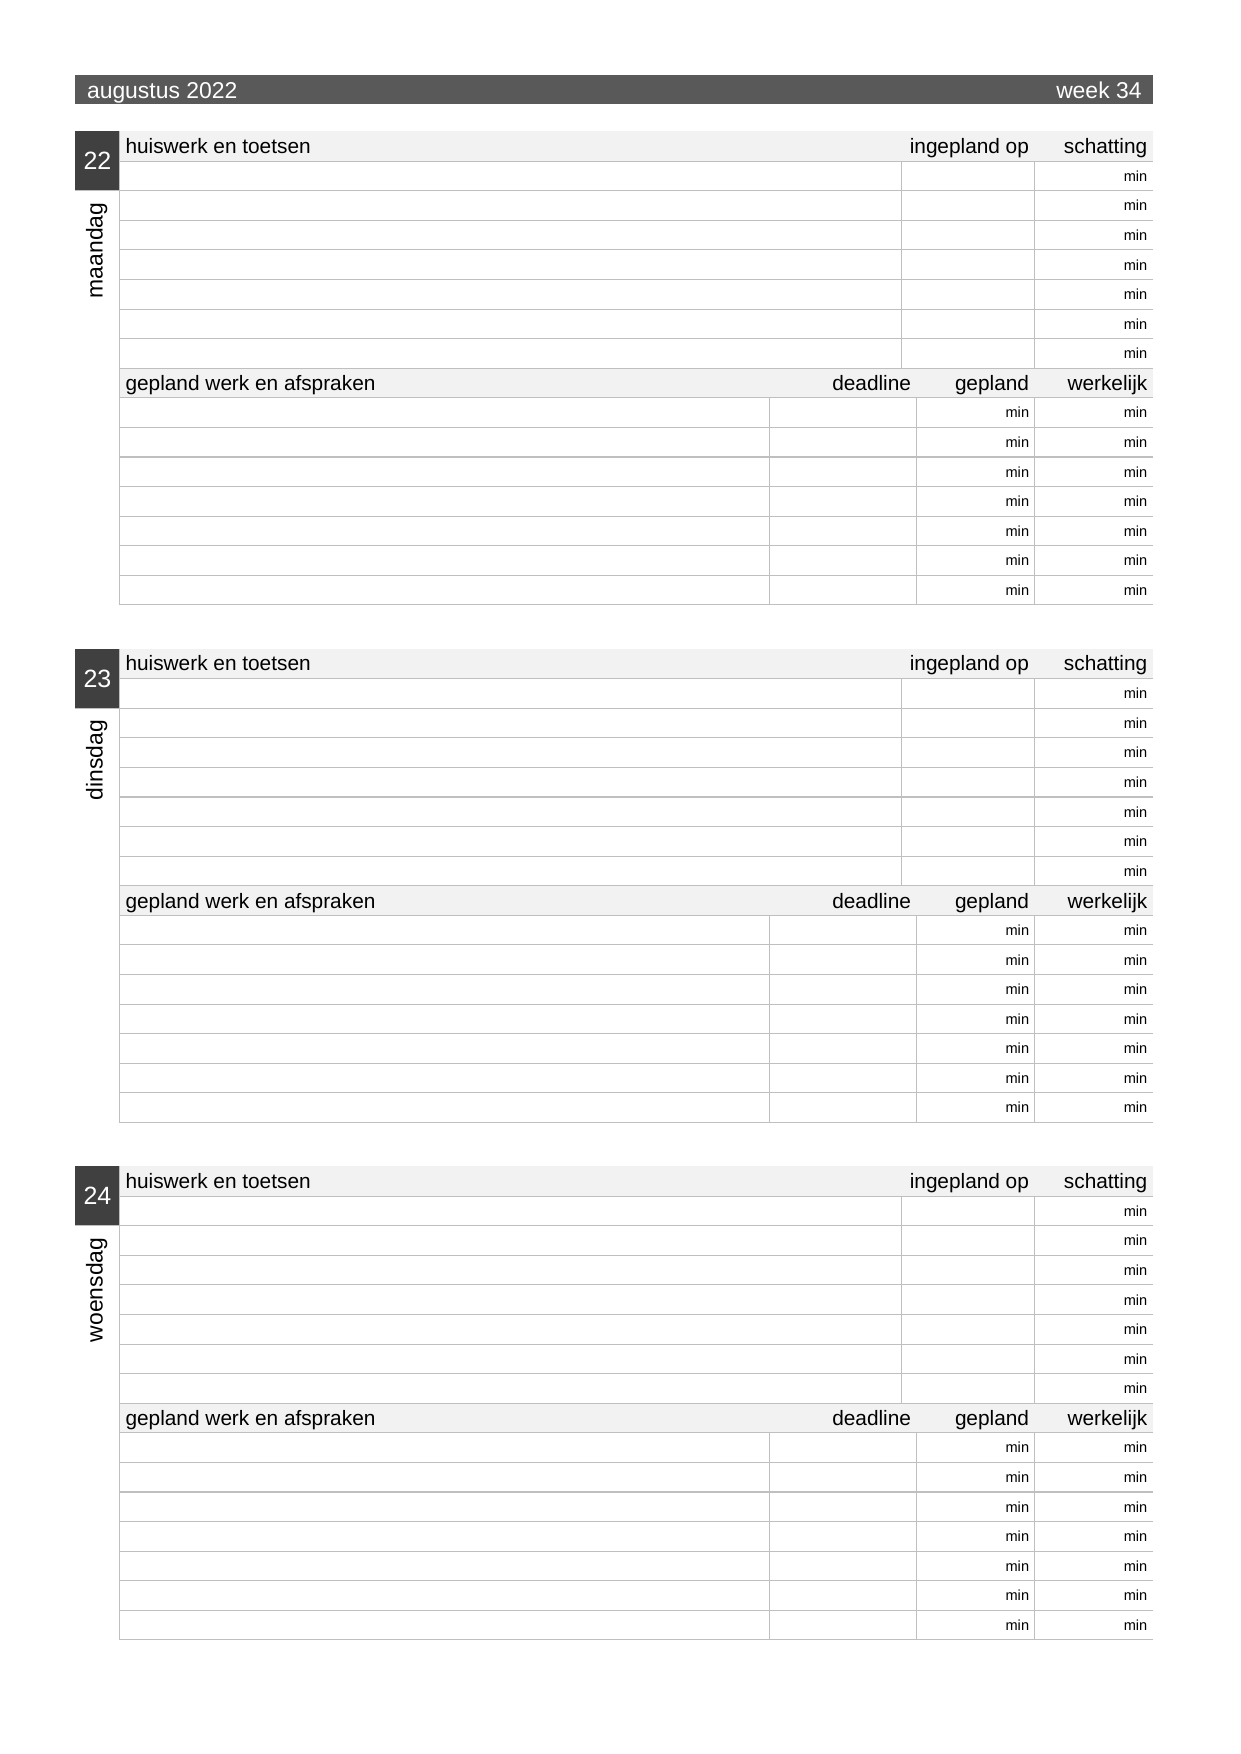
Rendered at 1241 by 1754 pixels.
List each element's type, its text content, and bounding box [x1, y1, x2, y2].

table_cell [120, 1226, 901, 1255]
table_cell [902, 827, 1034, 856]
table_cell [770, 546, 916, 575]
table_cell [770, 458, 916, 486]
table_cell werkelijk [1035, 1404, 1153, 1432]
table_cell [120, 916, 769, 944]
table_cell min [1035, 1463, 1153, 1491]
table_cell min [1035, 339, 1153, 368]
table_header ingepland op [902, 649, 1035, 678]
table_cell [770, 517, 916, 545]
table_cell min [1035, 458, 1153, 486]
table_cell [120, 280, 901, 308]
table_cell [770, 916, 916, 944]
table_header schatting [1035, 649, 1153, 678]
table_cell gepland werk en afspraken [120, 369, 769, 397]
table_cell [120, 679, 901, 708]
table_cell min [1035, 428, 1153, 456]
table_cell [120, 1197, 901, 1225]
table_cell min [1035, 191, 1153, 220]
table_cell min [1035, 310, 1153, 338]
table_cell [902, 250, 1034, 279]
table_cell min [1035, 738, 1153, 767]
table_cell [120, 768, 901, 796]
table_cell [902, 191, 1034, 220]
table_cell min [1035, 975, 1153, 1003]
table_header 23 [75, 649, 119, 708]
table_cell min [1035, 576, 1153, 604]
table_cell [120, 1064, 769, 1092]
table_cell min [917, 458, 1034, 486]
table_cell [902, 1226, 1034, 1255]
table_cell min [1035, 1581, 1153, 1610]
table_cell min [917, 1463, 1034, 1491]
table_cell [902, 1374, 1034, 1403]
table_cell [120, 1005, 769, 1033]
table_cell [770, 1463, 916, 1491]
table_cell [902, 709, 1034, 737]
table_cell [120, 1463, 769, 1491]
table_cell [902, 221, 1034, 249]
table_cell min [1035, 162, 1153, 190]
table_cell [770, 428, 916, 456]
table_cell [120, 1345, 901, 1373]
table_cell [120, 798, 901, 826]
table_cell [120, 945, 769, 974]
table_cell [120, 1093, 769, 1122]
table_cell [902, 679, 1034, 708]
table_cell gepland [917, 1404, 1035, 1432]
table_cell min [1035, 1374, 1153, 1403]
table_cell [120, 487, 769, 516]
table_cell [902, 1315, 1034, 1343]
table_cell min [917, 1064, 1034, 1092]
table_header ingepland op [902, 131, 1035, 161]
table_cell min [917, 1522, 1034, 1551]
table_cell min [917, 1433, 1034, 1462]
table_header 24 [75, 1166, 119, 1225]
table_header 22 [75, 131, 119, 190]
table_cell [120, 709, 901, 737]
table_cell gepland [917, 886, 1035, 915]
table_cell [770, 1005, 916, 1033]
table_cell [770, 1064, 916, 1092]
table_cell [902, 1345, 1034, 1373]
table_cell min [1035, 1345, 1153, 1373]
table_cell gepland [917, 369, 1035, 397]
table_cell [120, 1493, 769, 1521]
table_cell min [1035, 1034, 1153, 1063]
table_cell [120, 517, 769, 545]
table_cell [120, 162, 901, 190]
table_cell min [1035, 1256, 1153, 1284]
table_cell min [917, 517, 1034, 545]
table_cell [770, 1093, 916, 1122]
table_cell dinsdag [75, 709, 119, 1122]
table_cell deadline [769, 369, 917, 397]
table_cell [120, 339, 901, 368]
table_cell [120, 428, 769, 456]
table_cell min [1035, 250, 1153, 279]
table_cell min [917, 975, 1034, 1003]
table_cell woensdag [75, 1226, 119, 1639]
table_header huiswerk en toetsen [120, 131, 902, 161]
table_cell min [917, 945, 1034, 974]
table_cell [770, 398, 916, 427]
table_cell min [1035, 546, 1153, 575]
table_cell min [1035, 1005, 1153, 1033]
table_cell werkelijk [1035, 369, 1153, 397]
table_cell [120, 738, 901, 767]
table_cell werkelijk [1035, 886, 1153, 915]
table_cell min [917, 1493, 1034, 1521]
table_cell maandag [75, 191, 119, 604]
table_cell min [917, 1005, 1034, 1033]
table_cell [120, 1581, 769, 1610]
table_cell [902, 1197, 1034, 1225]
table_cell deadline [769, 1404, 917, 1432]
table_cell [770, 1552, 916, 1580]
table_cell [120, 1552, 769, 1580]
table_header huiswerk en toetsen [120, 649, 902, 678]
table_cell [120, 857, 901, 885]
table_cell deadline [769, 886, 917, 915]
table_cell min [1035, 280, 1153, 308]
table_cell min [1035, 1226, 1153, 1255]
table_cell [902, 310, 1034, 338]
table_cell min [1035, 517, 1153, 545]
table_cell [120, 1433, 769, 1462]
table_cell min [917, 546, 1034, 575]
table_cell min [917, 1611, 1034, 1639]
table_cell [120, 1315, 901, 1343]
table_cell min [1035, 1285, 1153, 1314]
table_cell min [917, 1034, 1034, 1063]
table_cell [770, 1581, 916, 1610]
table_cell [120, 1374, 901, 1403]
table_cell [770, 1034, 916, 1063]
table_cell [120, 1611, 769, 1639]
table_cell [902, 1285, 1034, 1314]
table_cell [120, 827, 901, 856]
table_cell min [1035, 857, 1153, 885]
table_cell [120, 1256, 901, 1284]
table_cell [902, 768, 1034, 796]
table_cell min [1035, 1493, 1153, 1521]
table_cell min [1035, 487, 1153, 516]
table_cell min [917, 398, 1034, 427]
table_cell [902, 798, 1034, 826]
table_cell min [917, 1093, 1034, 1122]
table_cell min [1035, 1522, 1153, 1551]
table_cell min [1035, 827, 1153, 856]
table_cell [770, 487, 916, 516]
table_cell [120, 1285, 901, 1314]
table_cell min [917, 428, 1034, 456]
table_cell [902, 857, 1034, 885]
table_cell min [1035, 221, 1153, 249]
table_cell [770, 945, 916, 974]
table_cell min [1035, 1611, 1153, 1639]
table_cell [120, 576, 769, 604]
table_cell [770, 1493, 916, 1521]
table_cell [770, 576, 916, 604]
table_cell [120, 1034, 769, 1063]
table_cell [120, 250, 901, 279]
table_cell [120, 546, 769, 575]
table_cell min [1035, 1433, 1153, 1462]
table_cell min [1035, 398, 1153, 427]
table_cell min [1035, 945, 1153, 974]
table_cell min [1035, 1197, 1153, 1225]
table_cell min [1035, 1315, 1153, 1343]
table_cell [120, 191, 901, 220]
table_cell [120, 398, 769, 427]
table_header schatting [1035, 1166, 1153, 1196]
table_cell [902, 1256, 1034, 1284]
table_cell [120, 458, 769, 486]
table_header week 34 [436, 75, 1153, 104]
table_cell min [917, 576, 1034, 604]
table_cell min [1035, 768, 1153, 796]
table_cell min [917, 1581, 1034, 1610]
table_header augustus 2022 [75, 75, 436, 104]
table_cell [120, 310, 901, 338]
table_cell gepland werk en afspraken [120, 886, 769, 915]
table_cell [902, 162, 1034, 190]
table_header huiswerk en toetsen [120, 1166, 902, 1196]
table_cell [902, 339, 1034, 368]
table_cell [120, 975, 769, 1003]
table_cell [902, 280, 1034, 308]
table_cell [770, 1433, 916, 1462]
table_cell [902, 738, 1034, 767]
table_cell min [917, 916, 1034, 944]
table_cell min [1035, 679, 1153, 708]
table_cell min [1035, 709, 1153, 737]
table_cell [120, 1522, 769, 1551]
table_header schatting [1035, 131, 1153, 161]
table_cell [770, 1522, 916, 1551]
table_cell min [917, 1552, 1034, 1580]
table_cell gepland werk en afspraken [120, 1404, 769, 1432]
table_cell min [1035, 916, 1153, 944]
table_cell [770, 1611, 916, 1639]
table_cell min [1035, 1064, 1153, 1092]
table_cell [770, 975, 916, 1003]
table_cell min [1035, 798, 1153, 826]
table_header ingepland op [902, 1166, 1035, 1196]
table_cell [120, 221, 901, 249]
table_cell min [1035, 1552, 1153, 1580]
table_cell min [1035, 1093, 1153, 1122]
table_cell min [917, 487, 1034, 516]
